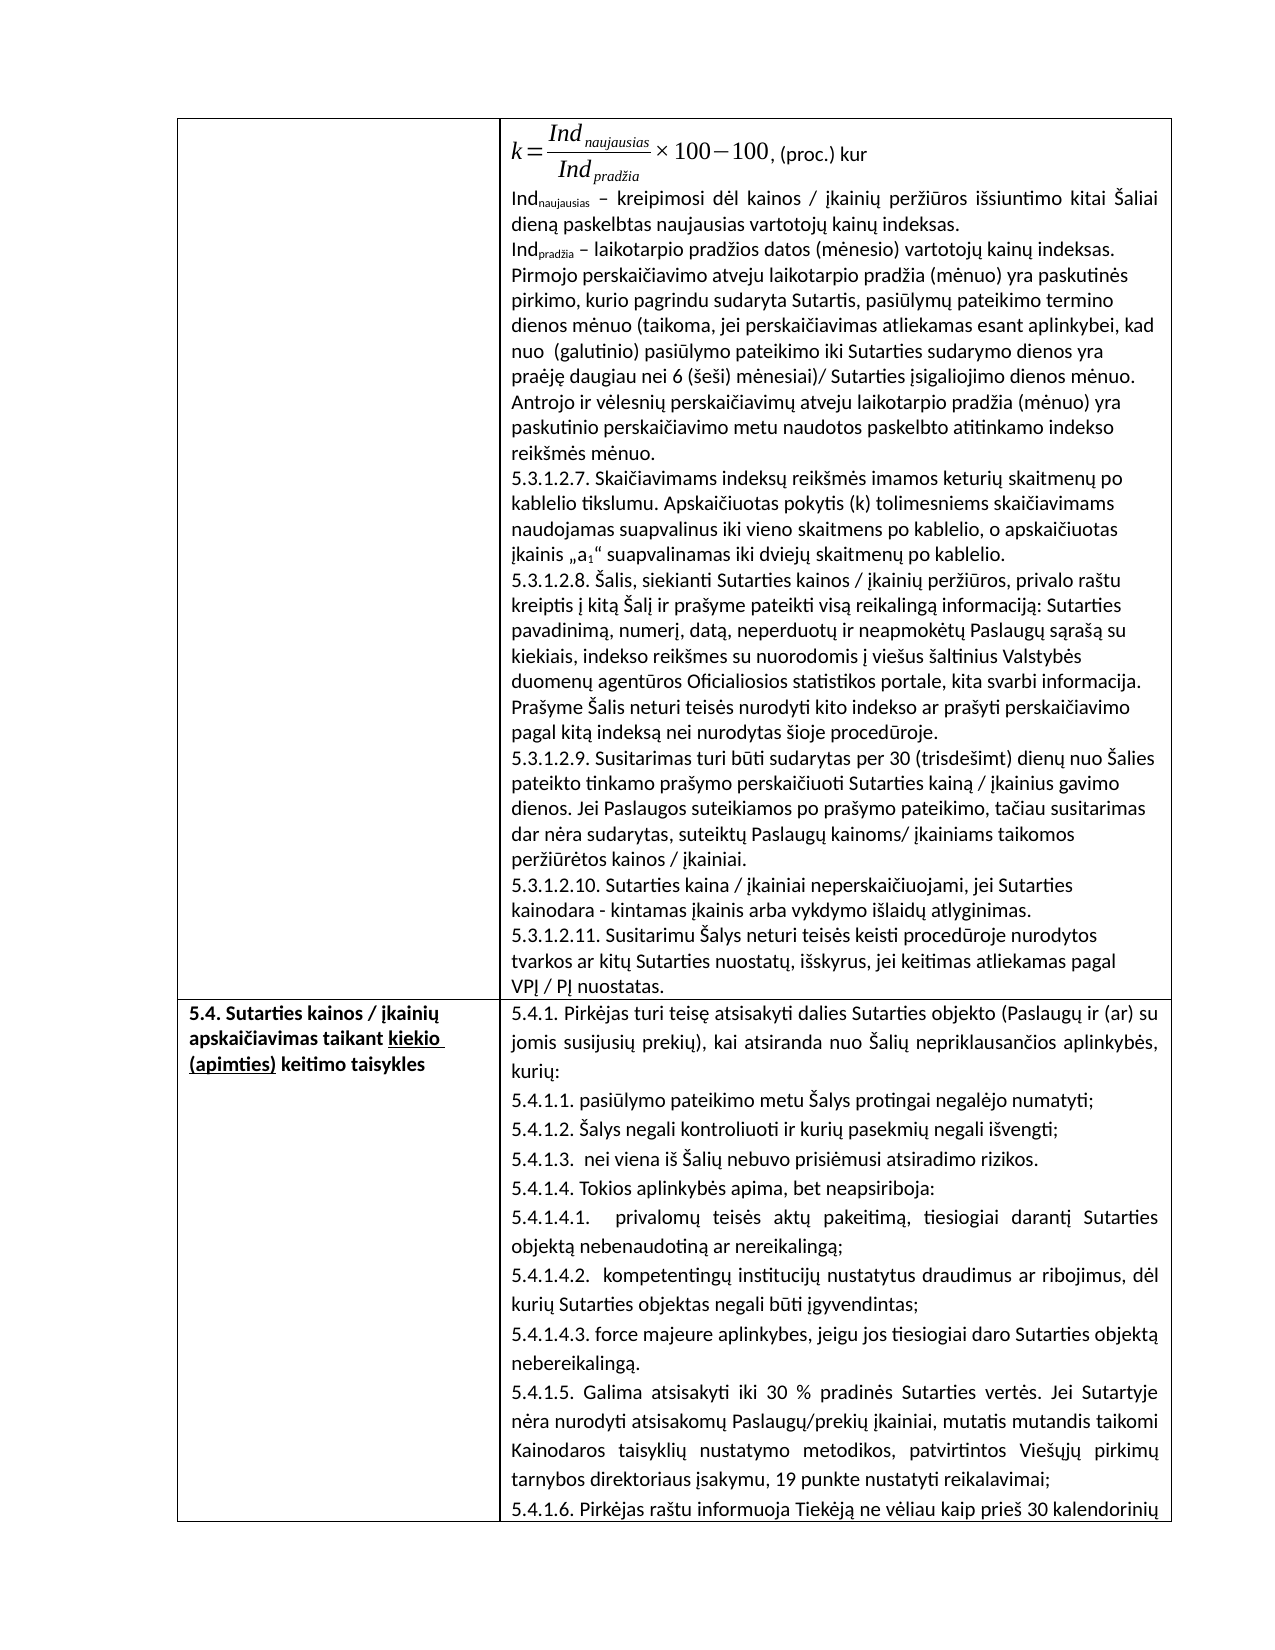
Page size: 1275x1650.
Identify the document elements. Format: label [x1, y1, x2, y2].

table_cell [178, 1000, 499, 1521]
table_cell [178, 119, 499, 999]
table_cell [501, 1000, 1171, 1521]
table_cell [501, 119, 1171, 999]
